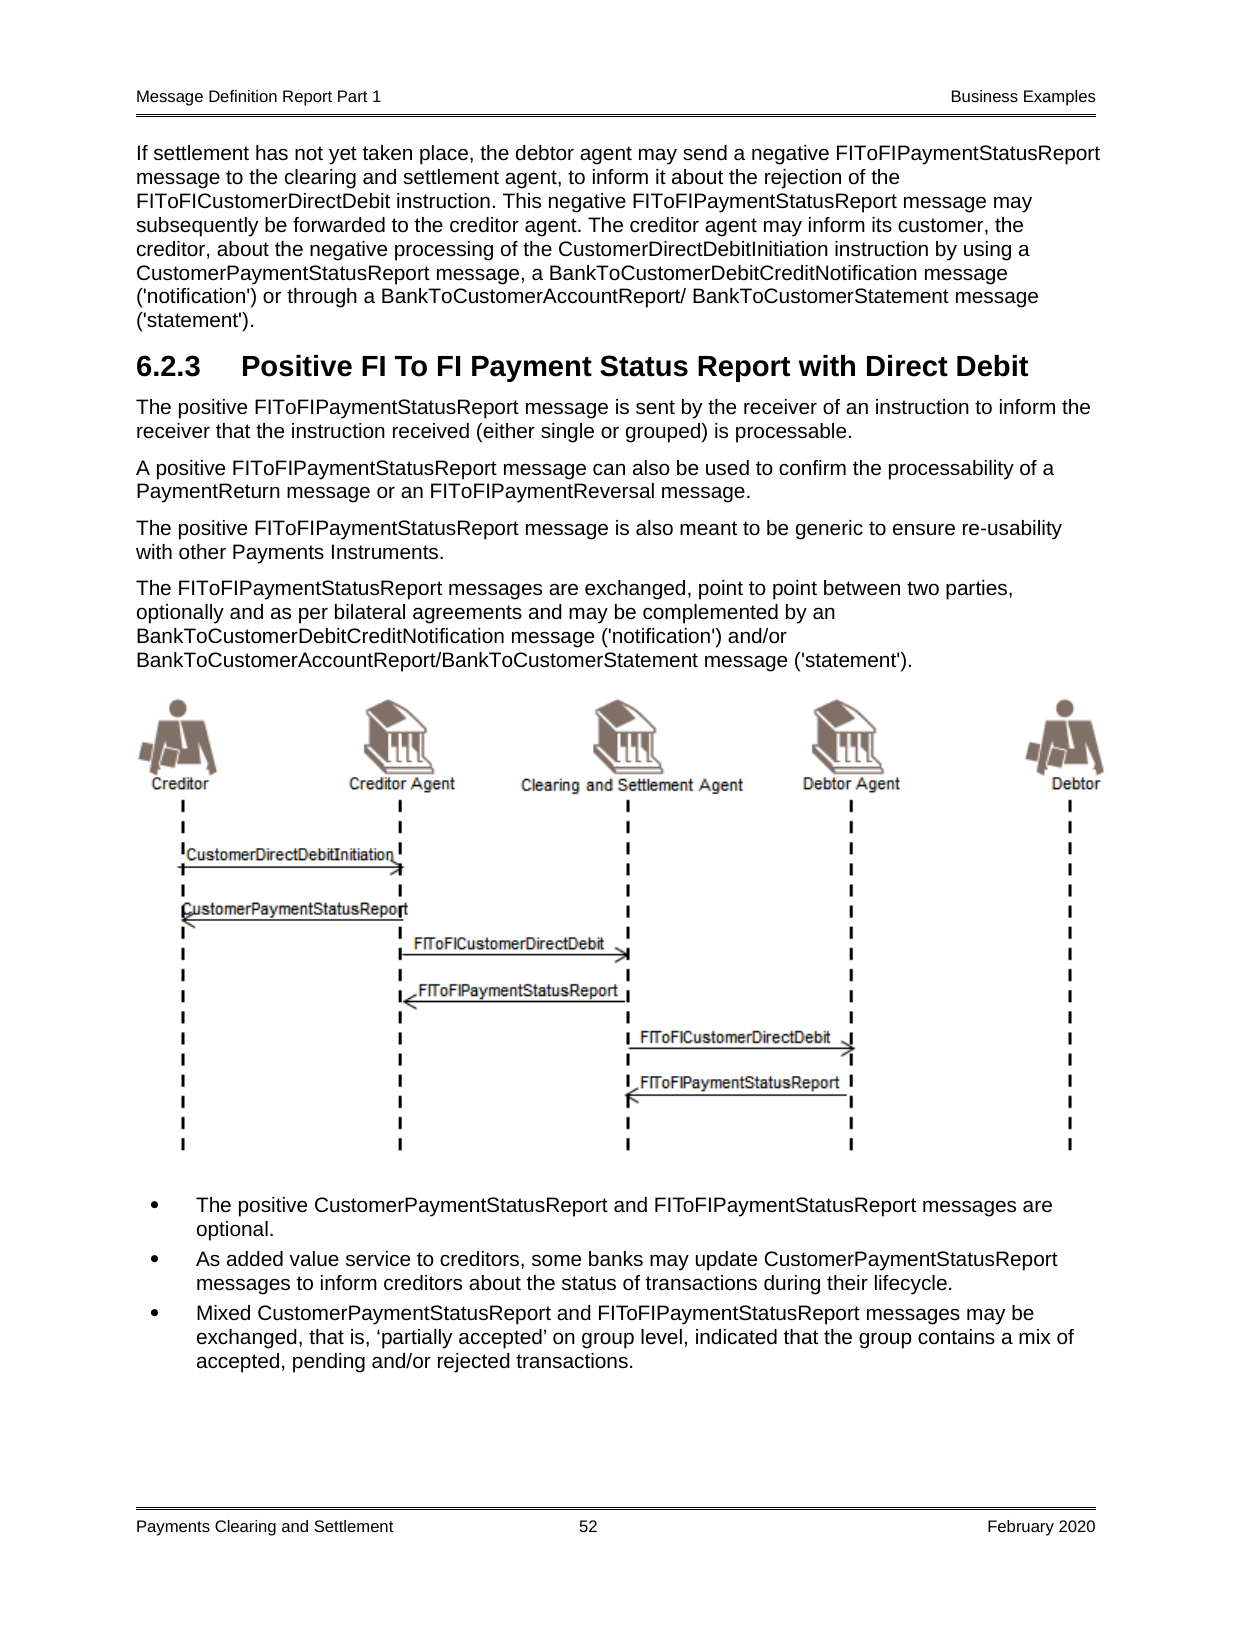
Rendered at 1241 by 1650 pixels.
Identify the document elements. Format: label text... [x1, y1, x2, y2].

text A positive FIToFIPaymentStatusReport message can also be used to confirm the processability of a PaymentReturn message or an FIToFIPaymentReversal message. [136, 455, 1104, 503]
text The positive FIToFIPaymentStatusReport message is also meant to be generic to ensure re-usability with other Payments Instruments. [136, 516, 1104, 564]
subtitle Positive FI To FI Payment Status Report with Direct Debit [136, 349, 1104, 382]
list The positive CustomerPaymentStatusReport and FIToFIPaymentStatusReport messages are optional. [151, 1192, 1104, 1240]
list Mixed CustomerPaymentStatusReport and FIToFIPaymentStatusReport messages may be exchanged, that is, ‘partially accepted’ on group level, indicated that the group contains a mix of accepted, pending and/or rejected transactions. [151, 1301, 1104, 1373]
text The FIToFIPaymentStatusReport messages are exchanged, point to point between two parties, optionally and as per bilateral agreements and may be complemented by an BankToCustomerDebitCreditNotification message ('notification') and/or BankToCustomerAccountReport/BankToCustomerStatement message ('statement'). [136, 576, 1104, 672]
picture [135, 697, 1105, 1155]
list As added value service to creditors, some banks may update CustomerPaymentStatusReport messages to inform creditors about the status of transactions during their lifecycle. [151, 1247, 1104, 1295]
text The positive FIToFIPaymentStatusReport message is sent by the receiver of an instruction to inform the receiver that the instruction received (either single or grouped) is processable. [136, 395, 1104, 443]
text If settlement has not yet taken place, the debtor agent may send a negative FIToFIPaymentStatusReport message to the clearing and settlement agent, to inform it about the rejection of the FIToFICustomerDirectDebit instruction. This negative FIToFIPaymentStatusReport message may subsequently be forwarded to the creditor agent. The creditor agent may inform its customer, the creditor, about the negative processing of the CustomerDirectDebitInitiation instruction by using a CustomerPaymentStatusReport message, a BankToCustomerDebitCreditNotification message ('notification') or through a BankToCustomerAccountReport/ BankToCustomerStatement message ('statement'). [136, 141, 1104, 332]
